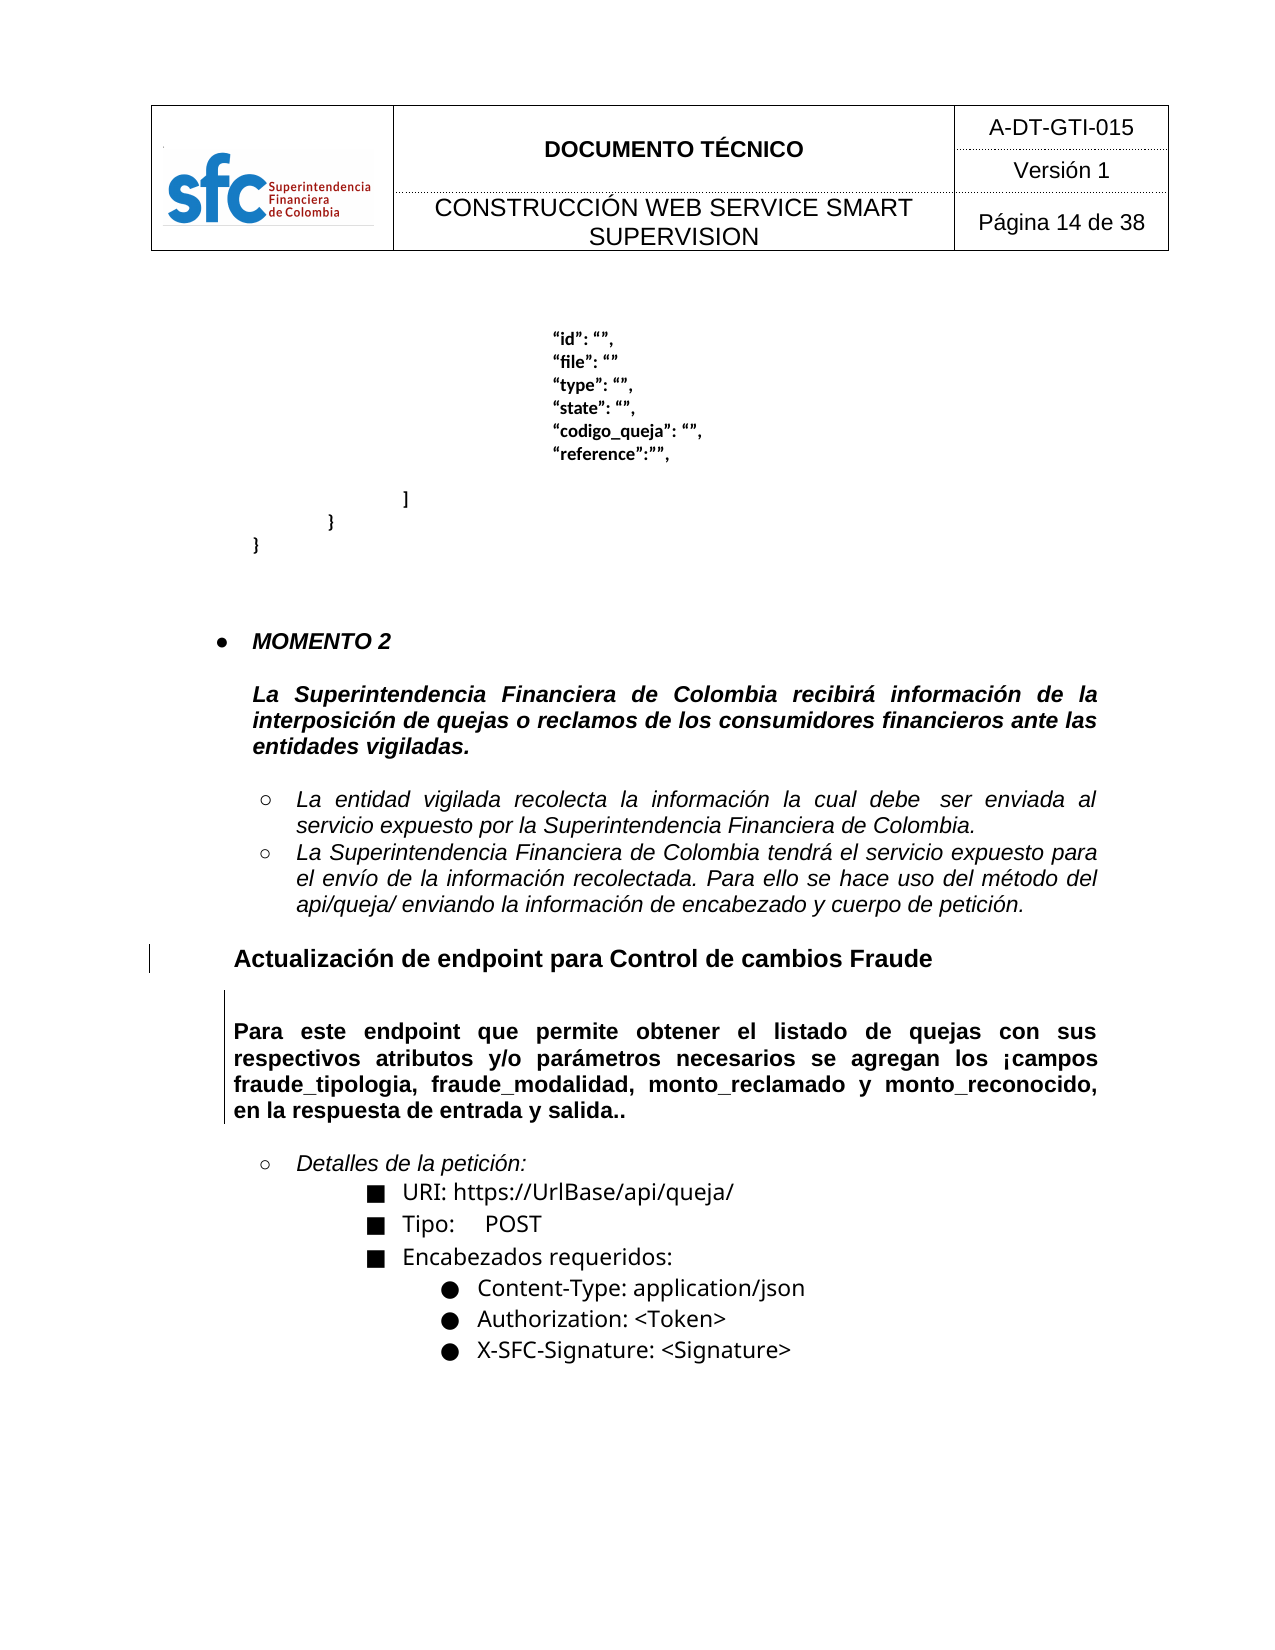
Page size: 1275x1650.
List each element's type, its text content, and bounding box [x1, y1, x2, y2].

text Actualización de endpoint para Control de cambios Fraude [158, 944, 1200, 973]
list URI: https://UrlBase/api/queja/ [365, 1176, 1200, 1208]
list X-SFC-Signature: <Signature> [440, 1334, 1200, 1366]
list Detalles de la petición: [258, 1150, 1200, 1176]
text Para este endpoint que permite obtener el listado de quejas con sus respectivos atributos y/o parámetros necesarios se agregan los ¡campos fraude_tipologia, fraude_modalidad, monto_reclamado y monto_reconocido, en la respuesta de entrada y salida.. [224, 989, 1098, 1124]
text “file”: “” [552, 350, 1200, 373]
text “reference”:””, [552, 442, 1200, 464]
text “id”: “”, [552, 327, 1200, 350]
text } [327, 510, 1200, 533]
text “codigo_queja”: “”, [552, 419, 1200, 442]
list Encabezados requeridos: [365, 1241, 1200, 1272]
text ] [402, 487, 1200, 510]
text } [252, 533, 1200, 556]
list Tipo: POST [365, 1208, 1200, 1239]
text La Superintendencia Financiera de Colombia recibirá información de la interposición de quejas o reclamos de los consumidores financieros ante las entidades vigiladas. [252, 681, 1098, 759]
subtitle MOMENTO 2 [215, 628, 1200, 654]
list La entidad vigilada recolecta la información la cual debe ser enviada al servicio expuesto por la Superintendencia Financiera de Colombia. [258, 786, 1097, 839]
text “type”: “”, [552, 373, 1200, 396]
text “state”: “”, [552, 396, 1200, 419]
list La Superintendencia Financiera de Colombia tendrá el servicio expuesto para el envío de la información recolectada. Para ello se hace uso del método del api/queja/ enviando la información de encabezado y cuerpo de petición. [258, 839, 1098, 918]
list Content-Type: application/json [440, 1272, 1200, 1303]
picture [162, 149, 374, 245]
list Authorization: <Token> [440, 1303, 1200, 1334]
